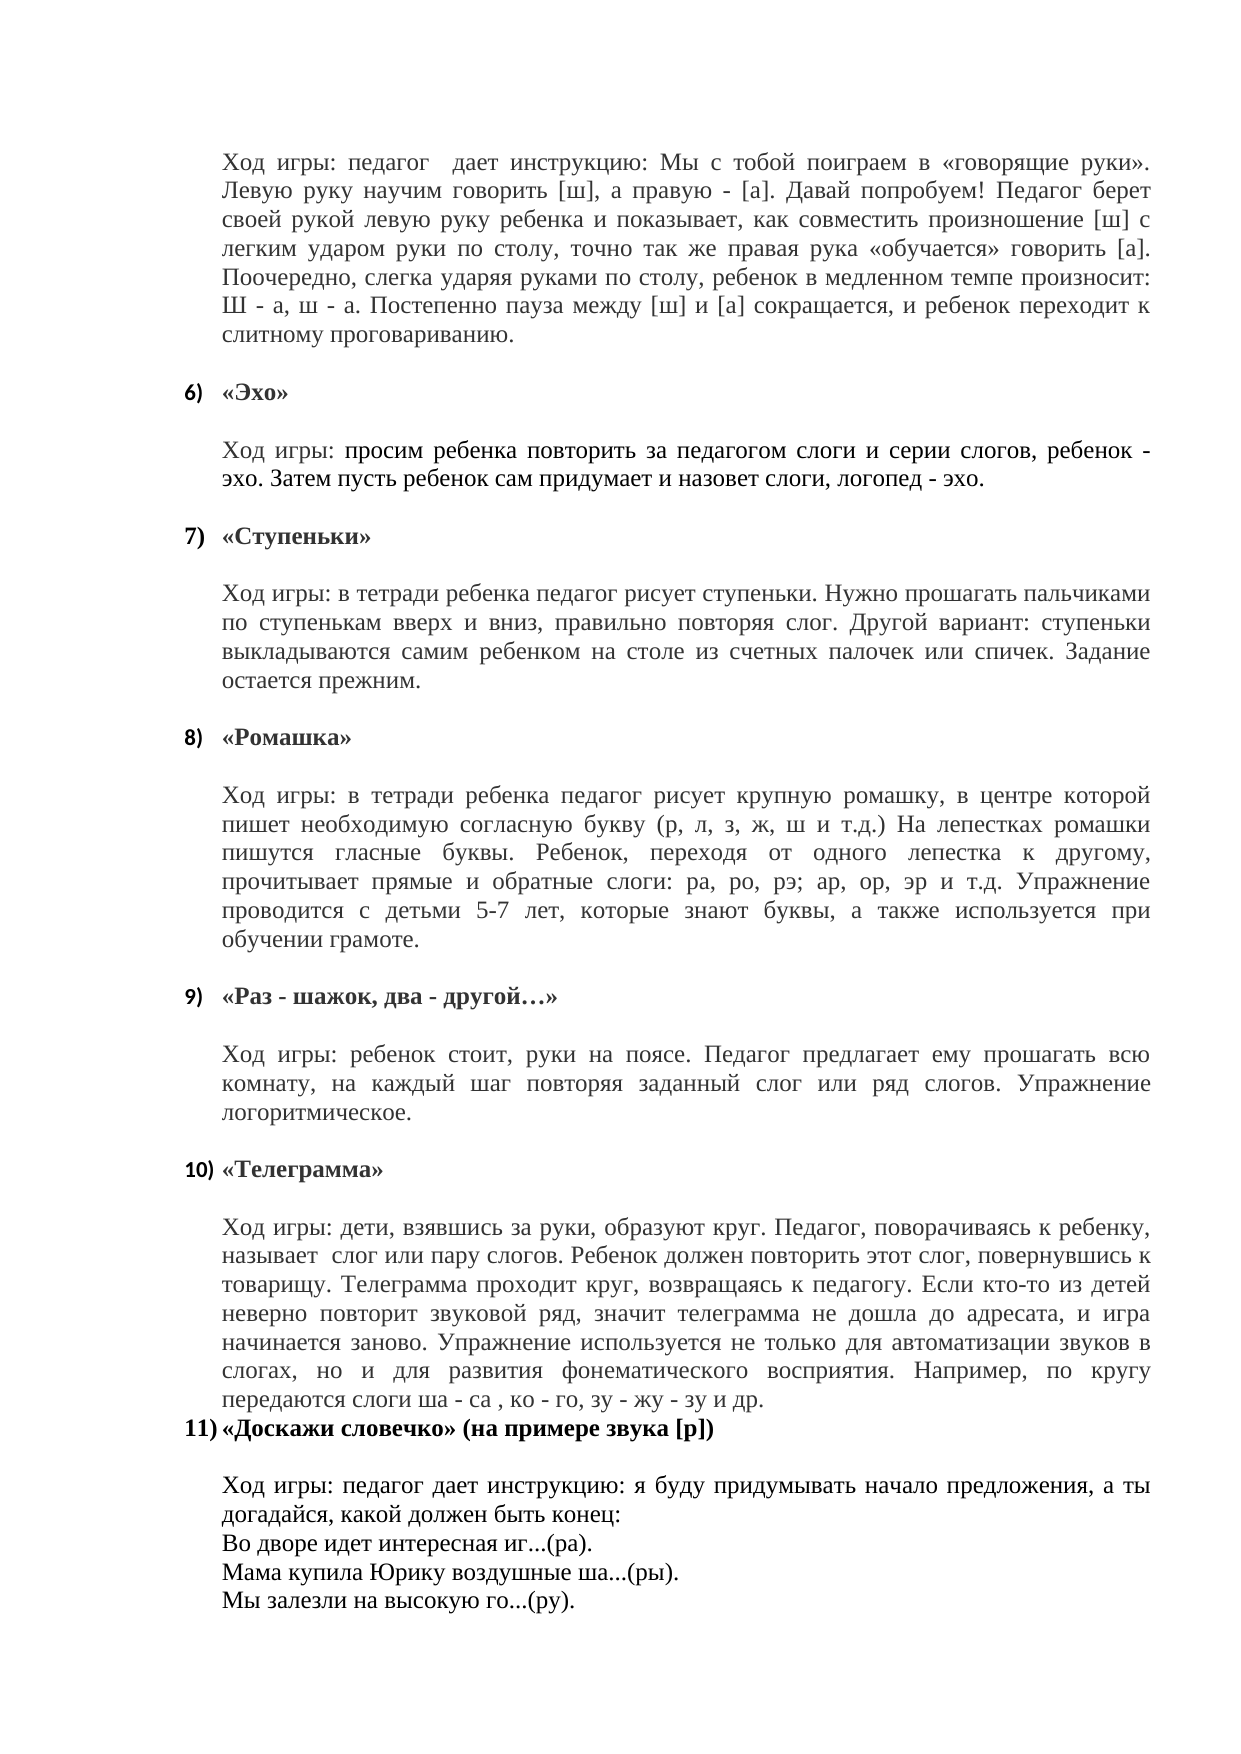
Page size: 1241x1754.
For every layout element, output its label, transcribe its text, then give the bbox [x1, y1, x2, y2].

text Ход игры: просим ребенка повторить за педагогом слоги и серии слогов, ребенок - эхо. Затем пусть ребенок сам придумает и назовет слоги, логопед - эхо. [222, 435, 1152, 492]
list Мы залезли на высокую го...(ру). [222, 1586, 1152, 1614]
list Мама купила Юрику воздушные ша...(ры). [222, 1557, 1152, 1586]
list «Эхо» [184, 377, 1152, 406]
list «Ромашка» [184, 722, 1152, 751]
list Ход игры: в тетради ребенка педагог рисует ступеньки. Нужно прошагать пальчиками по ступенькам вверх и вниз, правильно повторяя слог. Другой вариант: ступеньки выкладываются самим ребенком на столе из счетных палочек или спичек. Задание остается прежним. [222, 550, 1152, 693]
list «Телеграмма» [184, 1154, 1152, 1183]
text Ход игры: дети, взявшись за руки, образуют круг. Педагог, поворачиваясь к ребенку, называет слог или пару слогов. Ребенок должен повторить этот слог, повернувшись к товарищу. Телеграмма проходит круг, возвращаясь к педагогу. Если кто-то из детей неверно повторит звуковой ряд, значит телеграмма не дошла до адресата, и игра начинается заново. Упражнение используется не только для автоматизации звуков в слогах, но и для развития фонематического восприятия. Например, по кругу передаются слоги ша - са , ко - го, зу - жу - зу и др. [222, 1183, 1152, 1413]
list Во дворе идет интересная иг...(ра). [222, 1528, 1152, 1557]
text Ход игры: ребенок стоит, руки на поясе. Педагог предлагает ему прошагать всю комнату, на каждый шаг повторяя заданный слог или ряд слогов. Упражнение логоритмическое. [222, 1010, 1152, 1125]
text Ход игры: в тетради ребенка педагог рисует крупную ромашку, в центре которой пишет необходимую согласную букву (р, л, з, ж, ш и т.д.) На лепестках ромашки пишутся гласные буквы. Ребенок, переходя от одного лепестка к другому, прочитывает прямые и обратные слоги: ра, ро, рэ; ар, ор, эр и т.д. Упражнение проводится с детьми 5-7 лет, которые знают буквы, а также используется при обучении грамоте. [222, 751, 1152, 952]
text Ход игры: педагог дает инструкцию: Мы с тобой поиграем в «говорящие руки». Левую руку научим говорить [ш], а правую - [а]. Давай попробуем! Педагог берет своей рукой левую руку ребенка и показывает, как совместить произношение [ш] с легким ударом руки по столу, точно так же правая рука «обучается» говорить [а]. Поочередно, слегка ударяя руками по столу, ребенок в медленном темпе произносит: Ш - а, ш - а. Постепенно пауза между [ш] и [а] сокращается, и ребенок переходит к слитному проговариванию. [222, 118, 1152, 348]
list Ход игры: педагог дает инструкцию: я буду придумывать начало предложения, а ты догадайся, какой должен быть конец: [222, 1471, 1152, 1528]
list «Доскажи словечко» (на примере звука [р]) [184, 1413, 1152, 1442]
list «Раз - шажок, два - другой…» [184, 981, 1152, 1010]
list «Ступеньки» [184, 521, 1152, 550]
